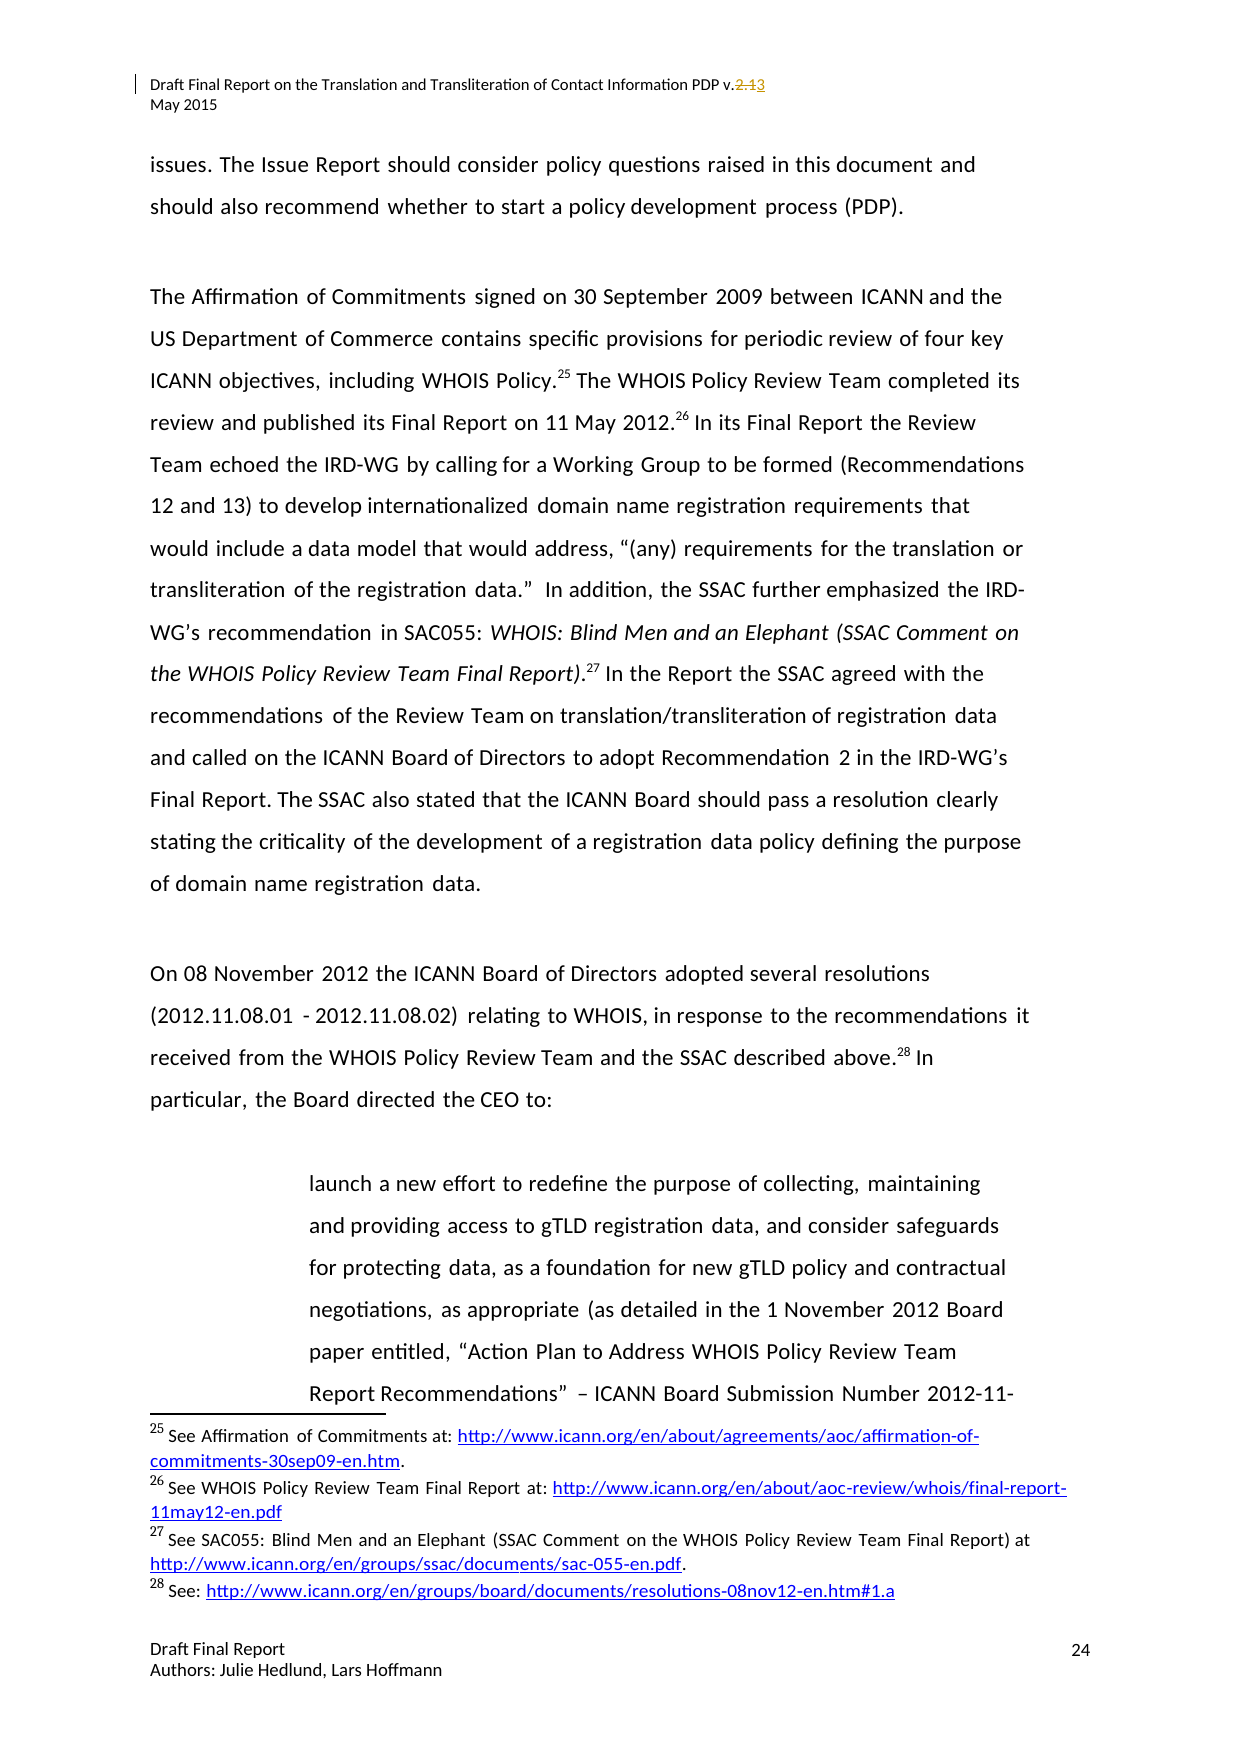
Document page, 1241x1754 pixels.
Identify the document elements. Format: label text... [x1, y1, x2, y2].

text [150, 150, 1022, 220]
text The Affirmation of Commitments signed on 30 September 2009 between ICANN and the US Department of Commerce contains specific provisions for periodic review of four key ICANN objectives, including WHOIS Policy. The WHOIS Policy Review Team completed its review and published its Final Report on 11 May 2012. In its Final Report the Review Team echoed the IRD-WG by calling for a Working Group to be formed (Recommendations 12 and 13) to develop internationalized domain name registration requirements that would include a data model that would address, “(any) requirements for the translation or transliteration of the registration data.” In addition, the SSAC further emphasized the IRD-WG’s recommendation in SAC055: WHOIS: Blind Men and an Elephant (SSAC Comment on the WHOIS Policy Review Team Final Report). In the Report the SSAC agreed with the recommendations of the Review Team on translation/transliteration of registration data and called on the ICANN Board of Directors to adopt Recommendation 2 in the IRD-WG’s Final Report. The SSAC also stated that the ICANN Board should pass a resolution clearly stating the criticality of the development of a registration data policy defining the purpose of domain name registration data. [150, 282, 1033, 897]
text On 08 November 2012 the ICANN Board of Directors adopted several resolutions (2012.11.08.01 - 2012.11.08.02) relating to WHOIS, in response to the recommendations it received from the WHOIS Policy Review Team and the SSAC described above. In particular, the Board directed the CEO to: [150, 959, 1033, 1113]
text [309, 1169, 1018, 1407]
